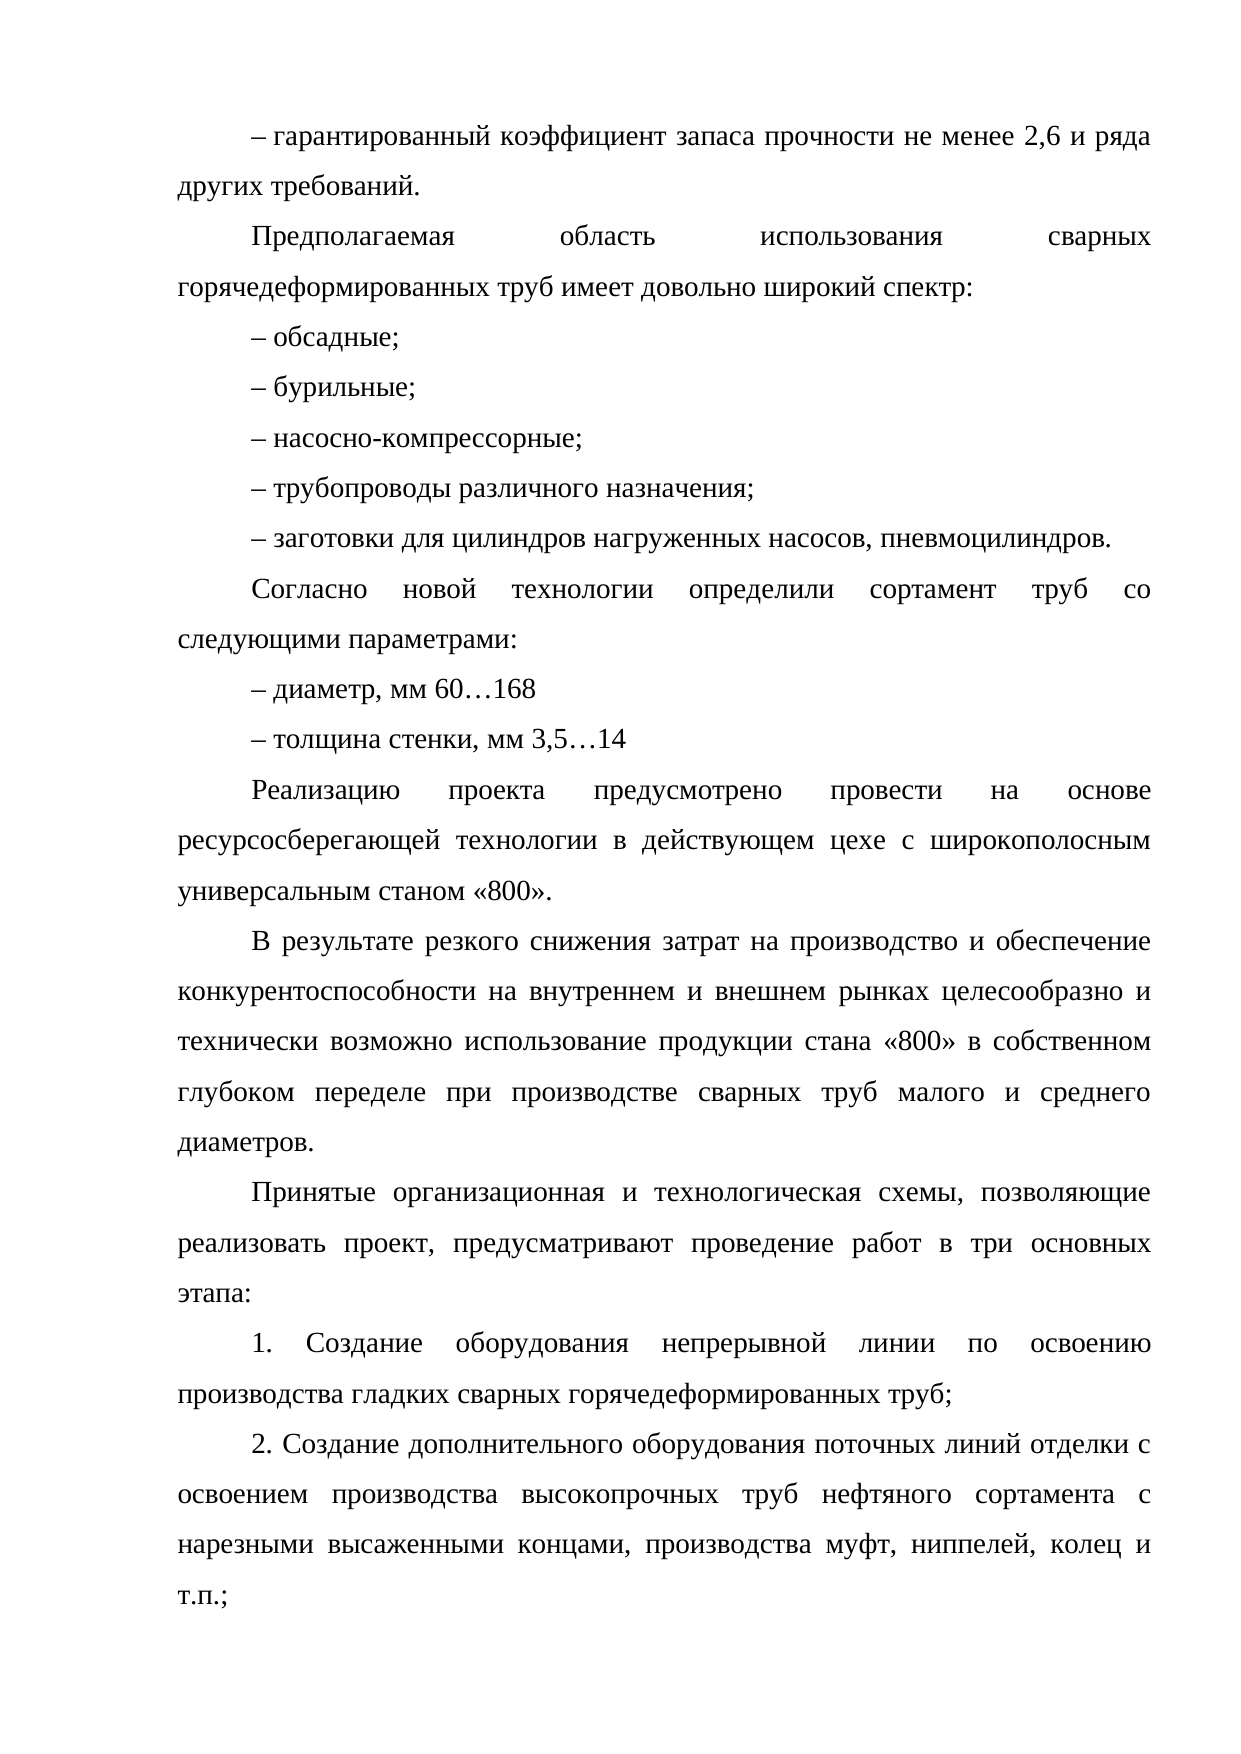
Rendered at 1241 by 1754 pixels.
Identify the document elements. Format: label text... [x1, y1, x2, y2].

text Реализацию проекта предусмотрено провести на основе ресурсосберегающей технологии в действующем цехе с широкополосным универсальным станом «800». [177, 772, 1152, 906]
text – толщина стенки, мм 3,5…14 [177, 722, 1152, 755]
text Принятые организационная и технологическая схемы, позволяющие реализовать проект, предусматривают проведение работ в три основных этапа: [177, 1175, 1152, 1309]
text 2. Создание дополнительного оборудования поточных линий отделки с освоением производства высокопрочных труб нефтяного сортамента с нарезными высаженными концами, производства муфт, ниппелей, колец и т.п.; [177, 1426, 1152, 1611]
text – трубопроводы различного назначения; [177, 470, 1152, 504]
text Предполагаемая область использования сварных горячедеформированных труб имеет довольно широкий спектр: [177, 219, 1152, 303]
text – диаметр, мм 60…168 [177, 672, 1152, 705]
text – заготовки для цилиндров нагруженных насосов, пневмоцилиндров. [177, 521, 1152, 554]
text – обсадные; [177, 319, 1152, 353]
text Согласно новой технологии определили сортамент труб со следующими параметрами: [177, 571, 1152, 655]
text – бурильные; [177, 370, 1152, 403]
text 1. Создание оборудования непрерывной линии по освоению производства гладких сварных горячедеформированных труб; [177, 1326, 1152, 1409]
text – гарантированный коэффициент запаса прочности не менее 2,6 и ряда других требований. [177, 118, 1152, 202]
text – насосно-компрессорные; [177, 420, 1152, 453]
text В результате резкого снижения затрат на производство и обеспечение конкурентоспособности на внутреннем и внешнем рынках целесообразно и технически возможно использование продукции стана «800» в собственном глубоком переделе при производстве сварных труб малого и среднего диаметров. [177, 923, 1152, 1158]
